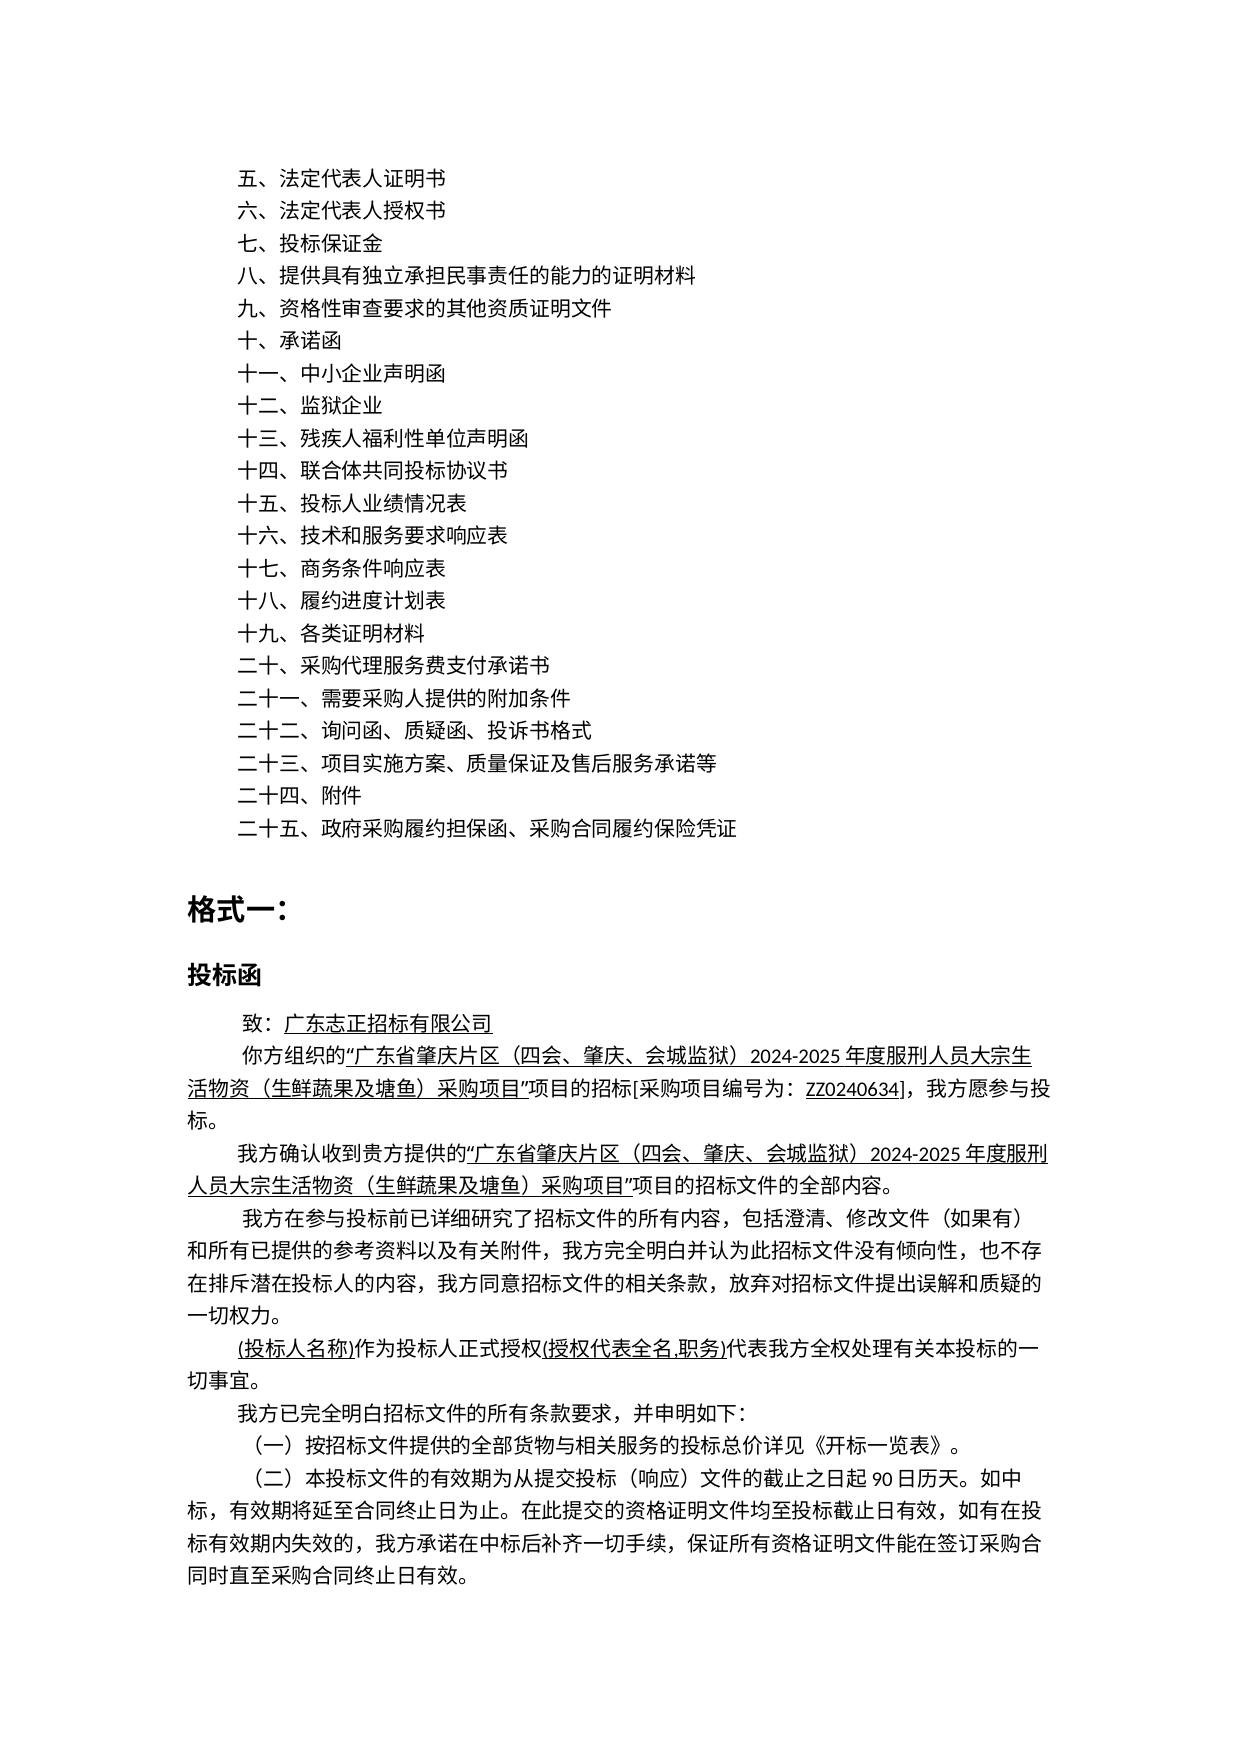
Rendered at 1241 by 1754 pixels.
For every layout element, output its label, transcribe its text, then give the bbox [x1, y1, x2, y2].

text 十二、监狱企业 [187, 389, 1053, 422]
text 你方组织的“广东省肇庆片区（四会、肇庆、会城监狱）2024-2025年度服刑人员大宗生活物资（生鲜蔬果及塘鱼）采购项目”项目的招标[采购项目编号为：ZZ0240634]，我方愿参与投标。 [187, 1039, 1053, 1137]
text 六、法定代表人授权书 [187, 194, 1053, 227]
text 十一、中小企业声明函 [187, 357, 1053, 389]
text 二十四、附件 [187, 779, 1053, 812]
text 十六、技术和服务要求响应表 [187, 519, 1053, 552]
text 九、资格性审查要求的其他资质证明文件 [187, 292, 1053, 324]
text 我方确认收到贵方提供的“广东省肇庆片区（四会、肇庆、会城监狱）2024-2025年度服刑人员大宗生活物资（生鲜蔬果及塘鱼）采购项目”项目的招标文件的全部内容。 [187, 1137, 1053, 1202]
text 投标函 [187, 942, 1053, 1007]
text 八、提供具有独立承担民事责任的能力的证明材料 [187, 259, 1053, 292]
text 十四、联合体共同投标协议书 [187, 454, 1053, 487]
text 我方在参与投标前已详细研究了招标文件的所有内容，包括澄清、修改文件（如果有）和所有已提供的参考资料以及有关附件，我方完全明白并认为此招标文件没有倾向性，也不存在排斥潜在投标人的内容，我方同意招标文件的相关条款，放弃对招标文件提出误解和质疑的一切权力。 [187, 1202, 1053, 1332]
text 十七、商务条件响应表 [187, 552, 1053, 584]
text 我方已完全明白招标文件的所有条款要求，并申明如下： [187, 1397, 1053, 1429]
text 十五、投标人业绩情况表 [187, 487, 1053, 519]
text 二十三、项目实施方案、质量保证及售后服务承诺等 [187, 747, 1053, 779]
text 格式一： [187, 877, 1053, 942]
text 十八、履约进度计划表 [187, 584, 1053, 617]
text 二十一、需要采购人提供的附加条件 [187, 682, 1053, 714]
text 十三、残疾人福利性单位声明函 [187, 422, 1053, 454]
text 十九、各类证明材料 [187, 617, 1053, 649]
text 二十五、政府采购履约担保函、采购合同履约保险凭证 [187, 812, 1053, 844]
text 二十、采购代理服务费支付承诺书 [187, 649, 1053, 682]
text 二十二、询问函、质疑函、投诉书格式 [187, 714, 1053, 747]
text (投标人名称)作为投标人正式授权(授权代表全名,职务)代表我方全权处理有关本投标的一切事宜。 [187, 1332, 1053, 1397]
text 十、承诺函 [187, 324, 1053, 357]
text （二）本投标文件的有效期为从提交投标（响应）文件的截止之日起90日历天。如中标，有效期将延至合同终止日为止。在此提交的资格证明文件均至投标截止日有效，如有在投标有效期内失效的，我方承诺在中标后补齐一切手续，保证所有资格证明文件能在签订采购合同时直至采购合同终止日有效。 [187, 1462, 1053, 1592]
text 七、投标保证金 [187, 227, 1053, 259]
text 五、法定代表人证明书 [187, 162, 1053, 194]
text （一）按招标文件提供的全部货物与相关服务的投标总价详见《开标一览表》。 [187, 1429, 1053, 1462]
text 致：广东志正招标有限公司 [187, 1007, 1053, 1039]
